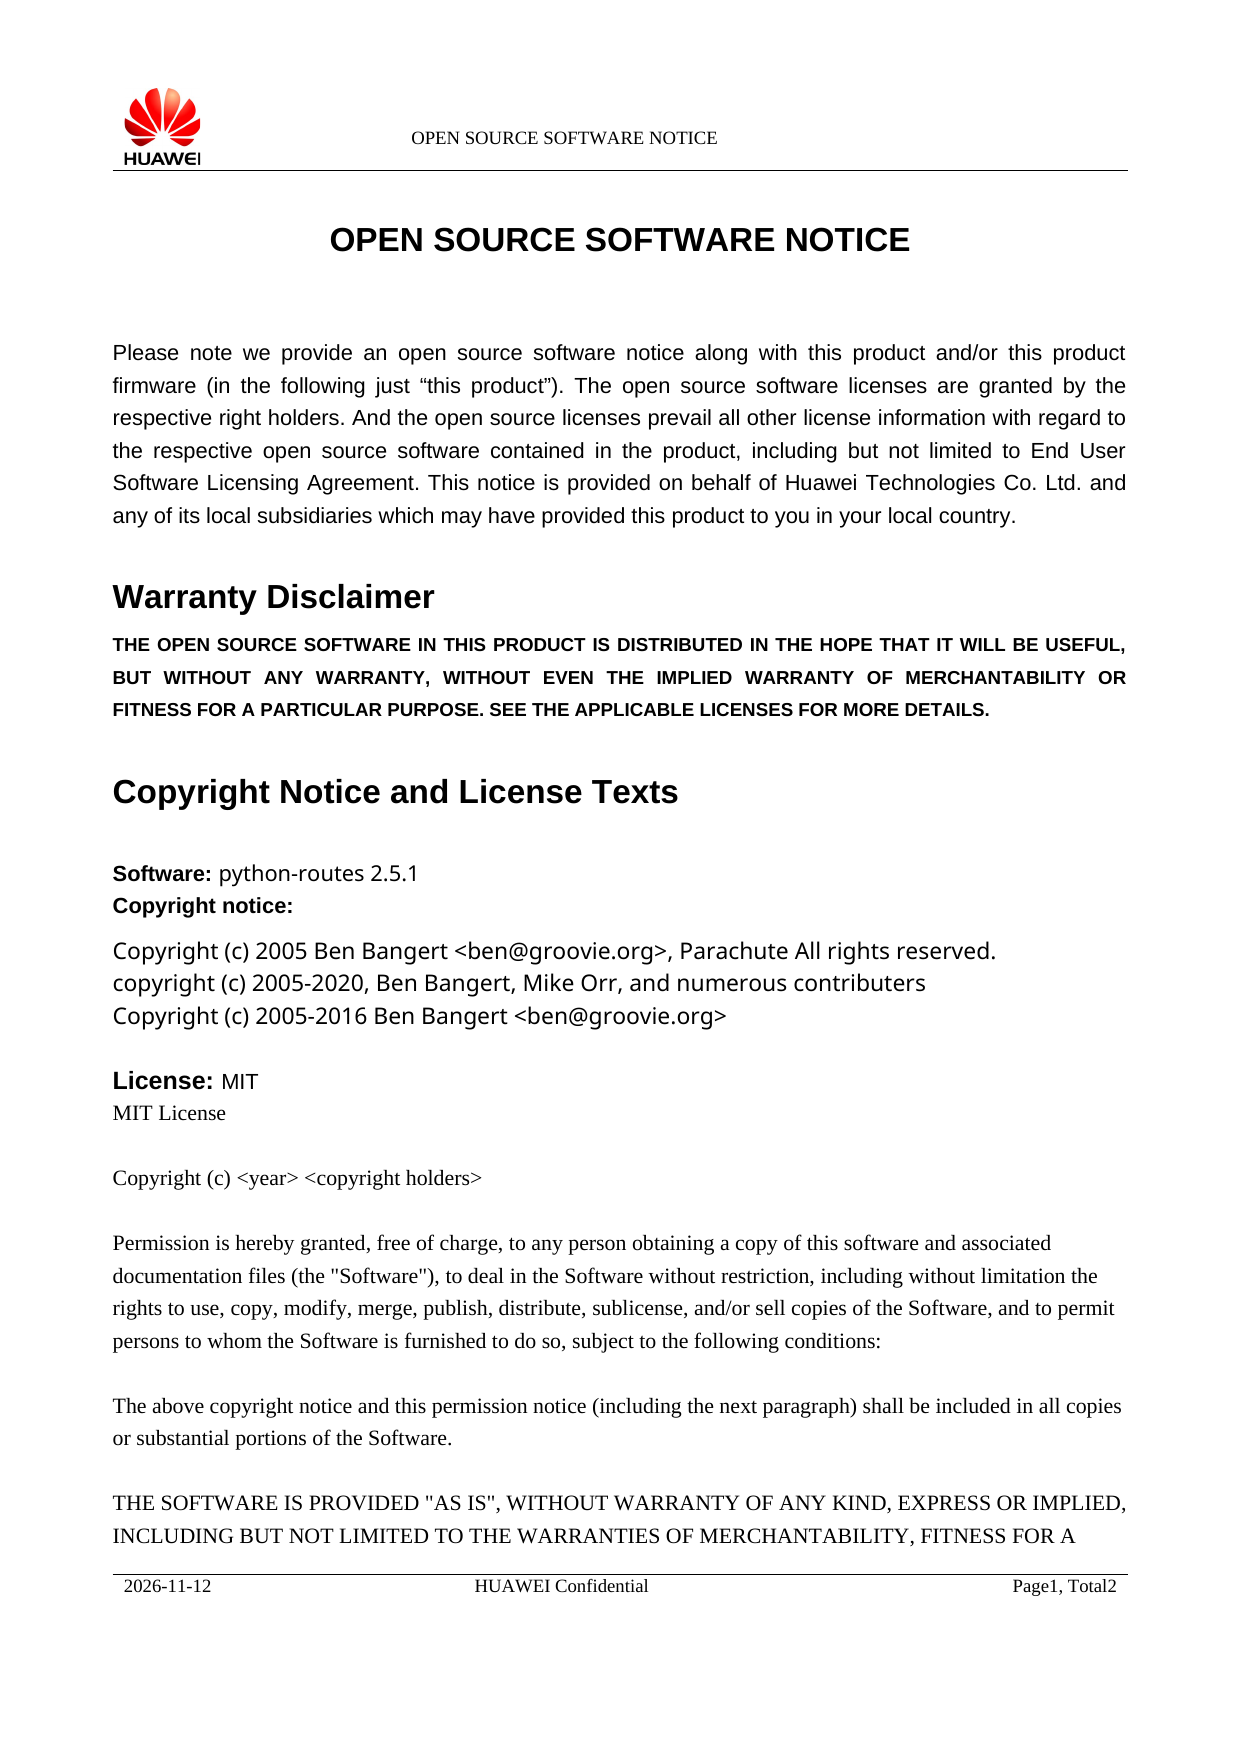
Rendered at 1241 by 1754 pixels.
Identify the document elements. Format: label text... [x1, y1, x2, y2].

text Copyright Notice and License Texts [112, 759, 1128, 824]
text The open source software in this product is distributed in the hope that it will be useful, but WITHOUT ANY WARRANTY, without even the implied warranty of MERCHANTABILITY or FITNESS FOR A PARTICULAR PURPOSE. See the applicable licenses for more details. [112, 629, 1128, 726]
text Copyright notice: [112, 889, 1128, 921]
text Copyright (c) 2005 Ben Bangert <ben@groovie.org>, Parachute All rights reserved. copyright (c) 2005-2020, Ben Bangert, Mike Orr, and numerous contributers Copyright (c) 2005-2016 Ben Bangert <ben@groovie.org> [112, 934, 1128, 1064]
text Please note we provide an open source software notice along with this product and/or this product firmware (in the following just “this product”). The open source software licenses are granted by the respective right holders. And the open source licenses prevail all other license information with regard to the respective open source software contained in the product, including but not limited to End User Software Licensing Agreement. This notice is provided on behalf of Huawei Technologies Co. Ltd. and any of its local subsidiaries which may have provided this product to you in your local country. [112, 336, 1128, 531]
text License: MIT [112, 1064, 1128, 1096]
picture [124, 88, 201, 165]
text Warranty Disclaimer [112, 564, 1128, 629]
text OPEN SOURCE SOFTWARE NOTICE [112, 206, 1128, 271]
title Software: python-routes 2.5.1 [112, 856, 1128, 889]
